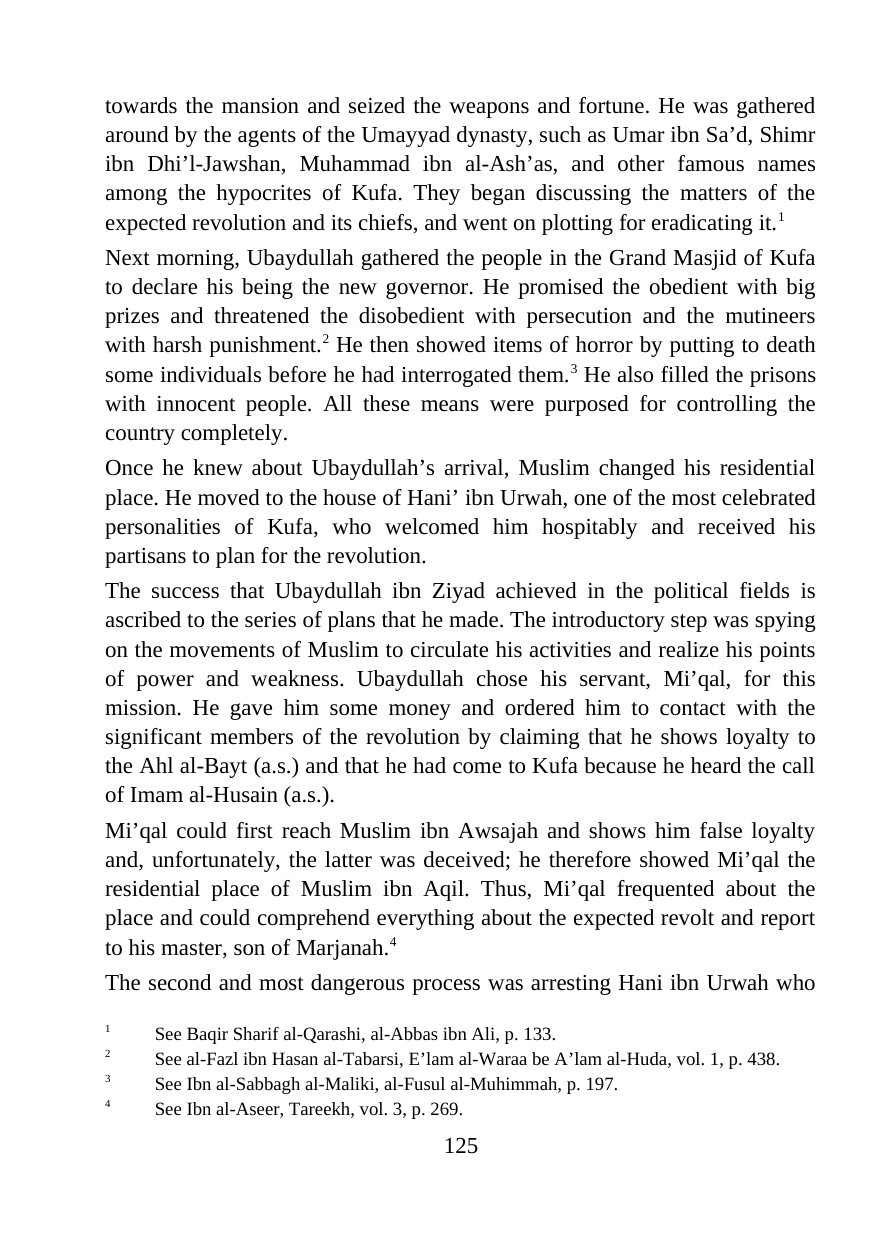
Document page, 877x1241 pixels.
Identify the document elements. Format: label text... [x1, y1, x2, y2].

text Mi’qal could first reach Muslim ibn Awsajah and shows him false loyalty and, unfortunately, the latter was deceived; he therefore showed Mi’qal the residential place of Muslim ibn Aqil. Thus, Mi’qal frequented about the place and could comprehend everything about the expected revolt and report to his master, son of Marjanah. [105, 815, 817, 961]
text The success that Ubaydullah ibn Ziyad achieved in the political fields is ascribed to the series of plans that he made. The introductory step was spying on the movements of Muslim to circulate his activities and realize his points of power and weakness. Ubaydullah chose his servant, Mi’qal, for this mission. He gave him some money and ordered him to contact with the significant members of the revolution by claiming that he shows loyalty to the Ahl al-Bayt (a.s.) and that he had come to Kufa because he heard the call of Imam al-Husain (a.s.). [105, 575, 817, 809]
text Next morning, Ubaydullah gathered the people in the Grand Masjid of Kufa to declare his being the new governor. He promised the obedient with big prizes and threatened the disobedient with persecution and the mutineers with harsh punishment. He then showed items of horror by putting to death some individuals before he had interrogated them. He also filled the prisons with innocent people. All these means were purposed for controlling the country completely. [105, 242, 817, 446]
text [105, 90, 817, 236]
text Once he knew about Ubaydullah’s arrival, Muslim changed his residential place. He moved to the house of Hani’ ibn Urwah, one of the most celebrated personalities of Kufa, who welcomed him hospitably and received his partisans to plan for the revolution. [105, 452, 817, 569]
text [105, 967, 817, 996]
